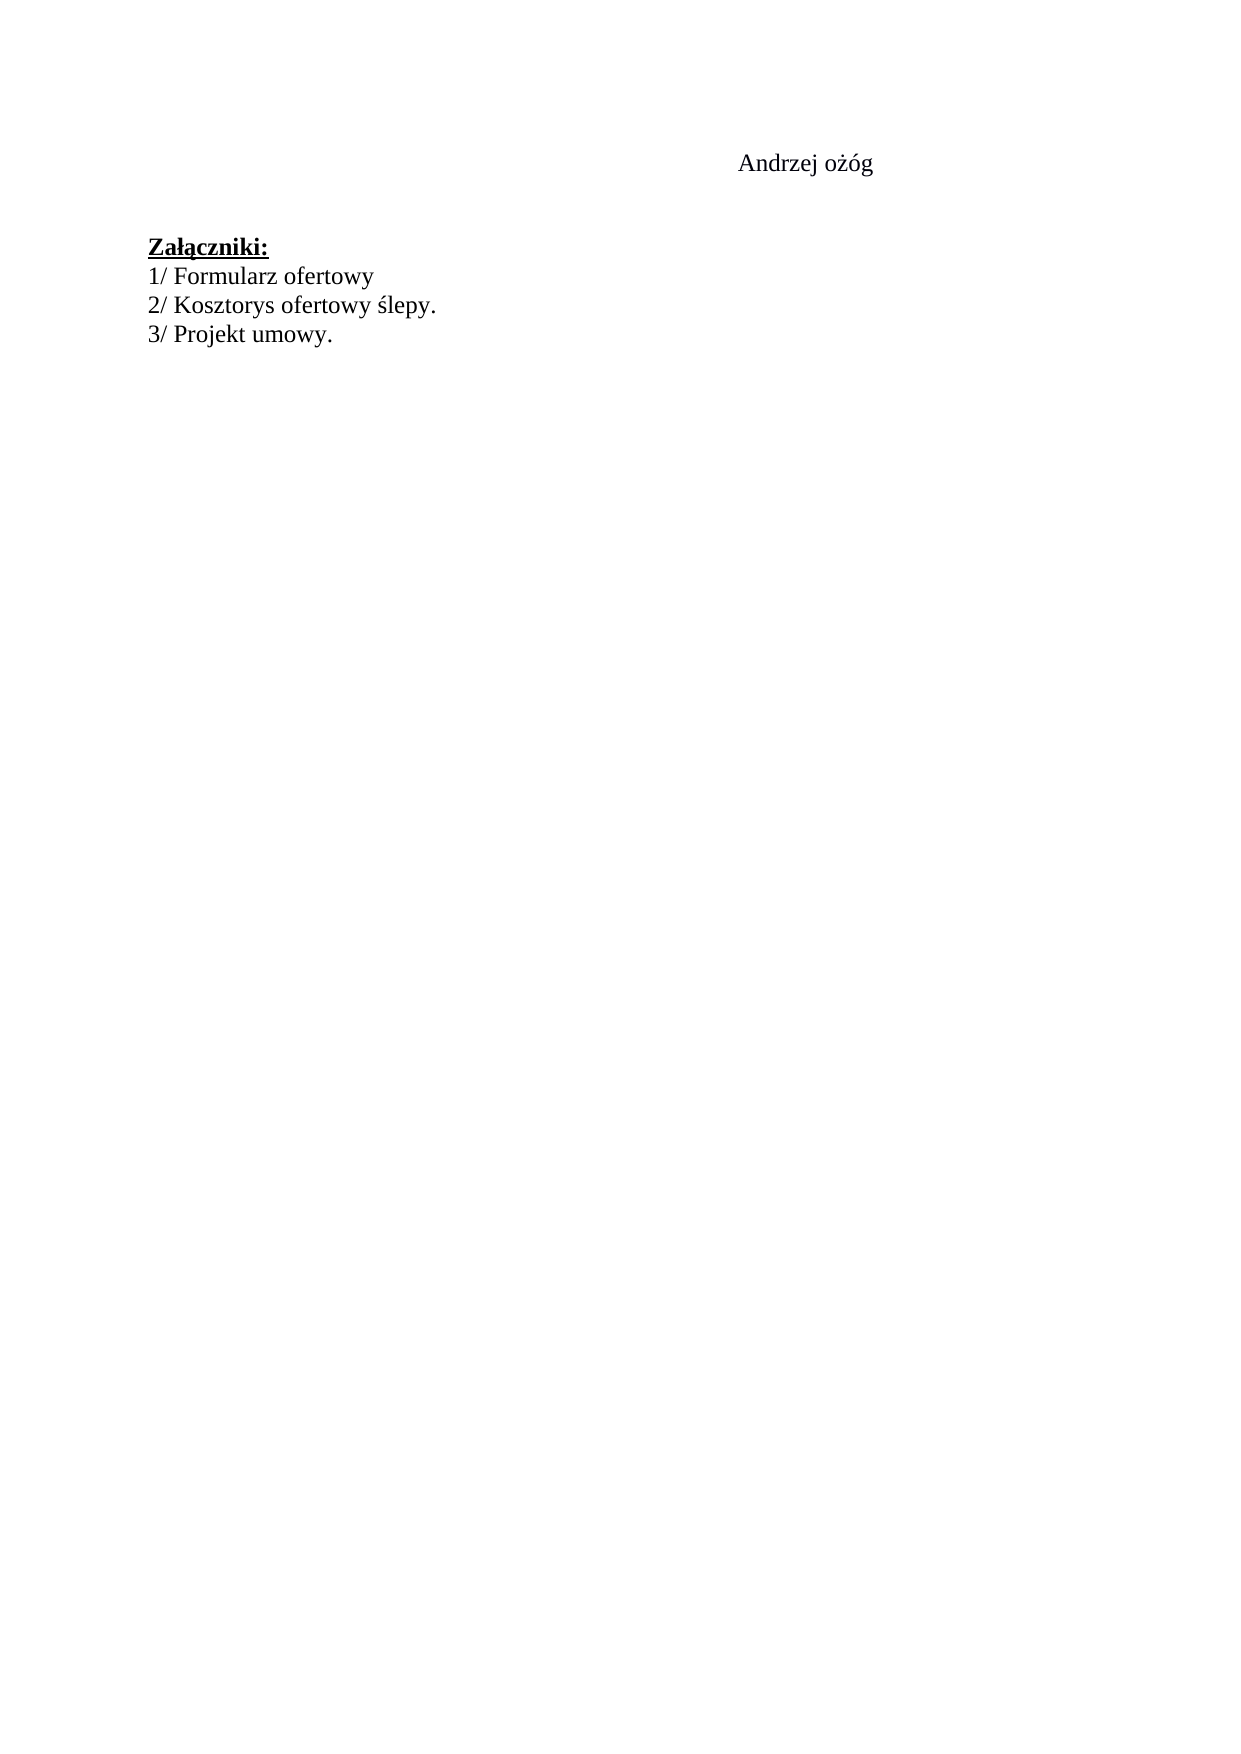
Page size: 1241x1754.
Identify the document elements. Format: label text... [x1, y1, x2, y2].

text 3/ Projekt umowy. [148, 319, 1093, 347]
text 2/ Kosztorys ofertowy ślepy. [148, 290, 1093, 319]
list Andrzej ożóg [148, 148, 1093, 176]
text Załączniki: [148, 232, 1093, 261]
text 1/ Formularz ofertowy [148, 261, 1093, 290]
